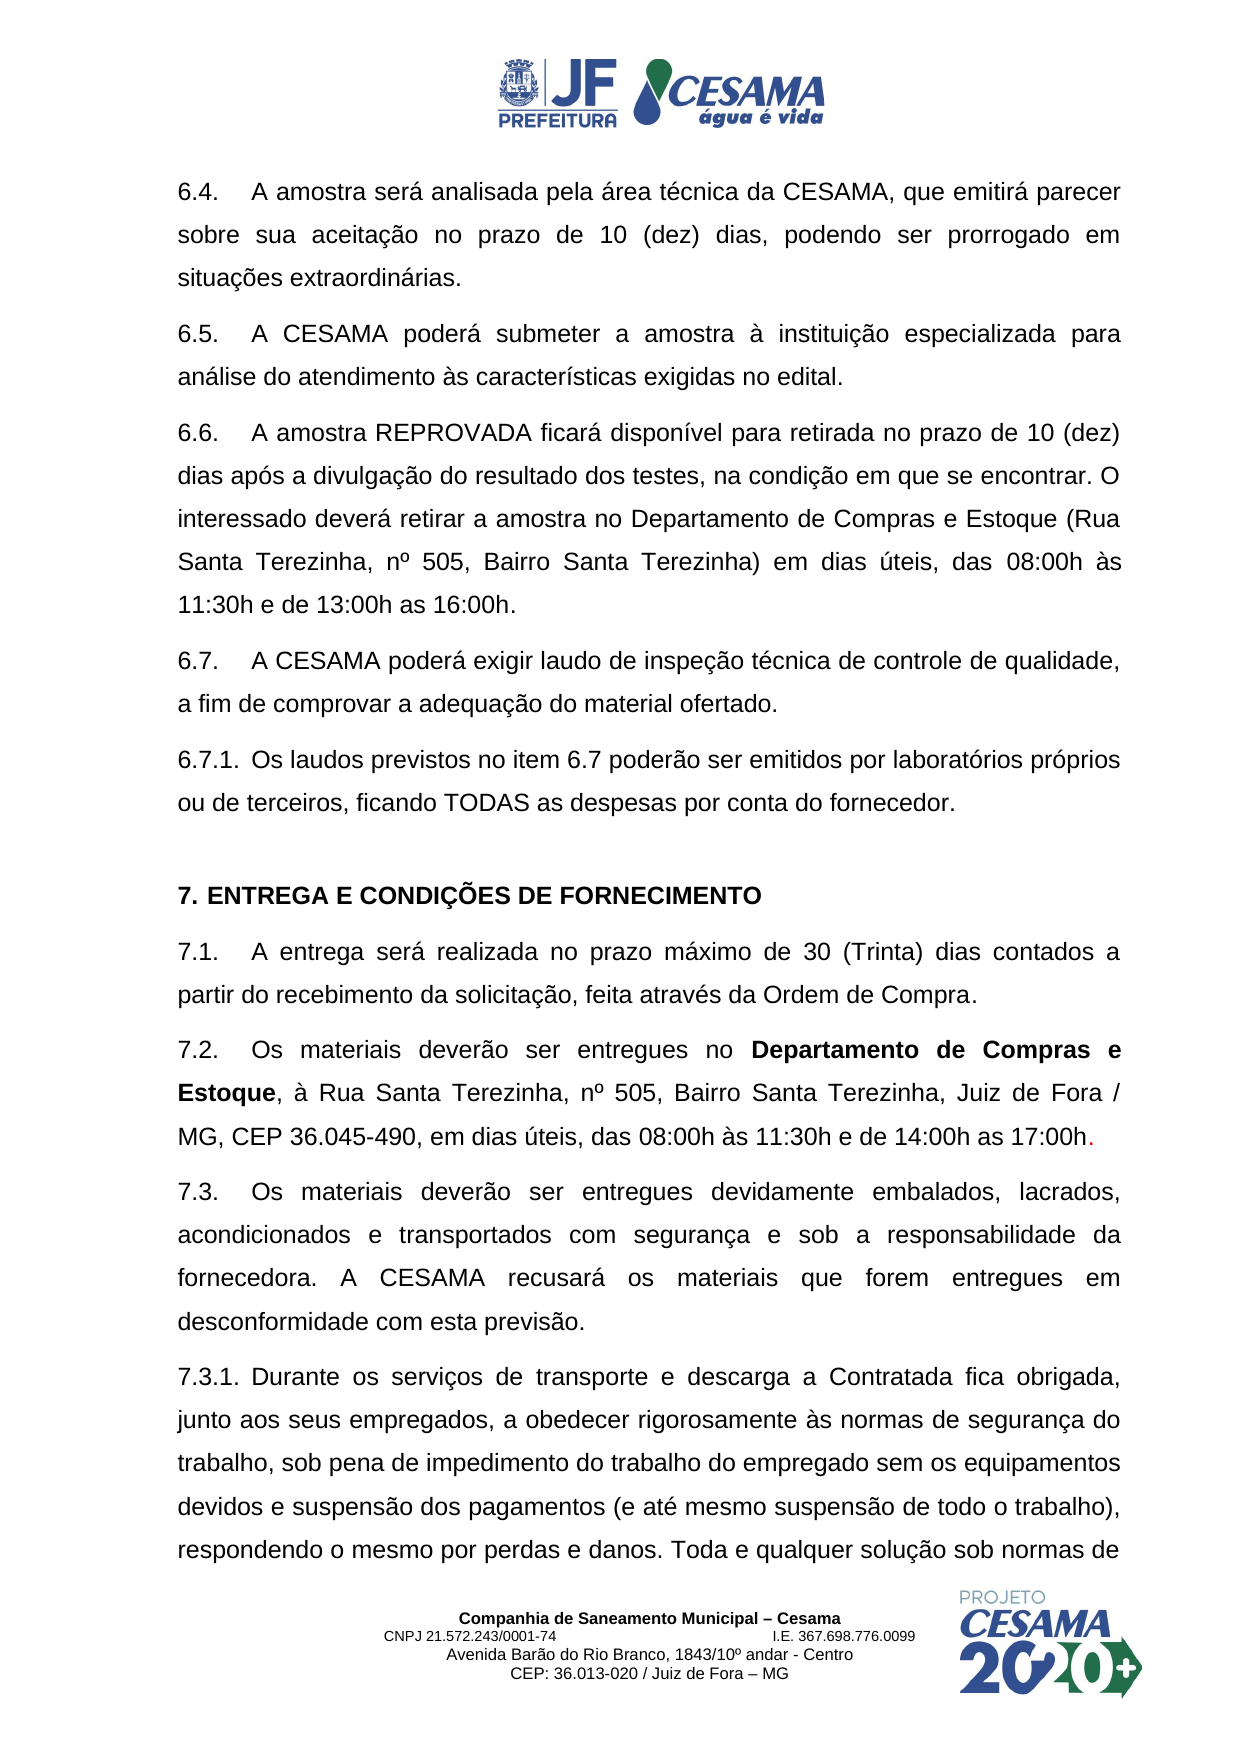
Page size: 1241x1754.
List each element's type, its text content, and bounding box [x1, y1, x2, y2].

list A CESAMA poderá exigir laudo de inspeção técnica de controle de qualidade, a fim de comprovar a adequação do material ofertado. [177, 646, 1122, 718]
picture [497, 59, 825, 128]
list Os materiais deverão ser entregues no Departamento de Compras e Estoque, à Rua Santa Terezinha, nº 505, Bairro Santa Terezinha, Juiz de Fora / MG, CEP 36.045-490, em dias úteis, das 08:00h às 11:30h e de 14:00h as 17:00h. [177, 1035, 1122, 1150]
list Os materiais deverão ser entregues devidamente embalados, lacrados, acondicionados e transportados com segurança e sob a responsabilidade da fornecedora. A CESAMA recusará os materiais que forem entregues em desconformidade com esta previsão. [177, 1177, 1122, 1335]
list Os laudos previstos no item 6.7 poderão ser emitidos por laboratórios próprios ou de terceiros, ficando TODAS as despesas por conta do fornecedor. [177, 745, 1122, 817]
list A amostra REPROVADA ficará disponível para retirada no prazo de 10 (dez) dias após a divulgação do resultado dos testes, na condição em que se encontrar. O interessado deverá retirar a amostra no Departamento de Compras e Estoque (Rua Santa Terezinha, nº 505, Bairro Santa Terezinha) em dias úteis, das 08:00h às 11:30h e de 13:00h as 16:00h. [177, 418, 1122, 619]
list A entrega será realizada no prazo máximo de 30 (Trinta) dias contados a partir do recebimento da solicitação, feita através da Ordem de Compra. [177, 937, 1122, 1008]
list ENTREGA E CONDIÇÕES DE FORNECIMENTO [177, 881, 1122, 910]
list A CESAMA poderá submeter a amostra à instituição especializada para análise do atendimento às características exigidas no edital. [177, 319, 1122, 391]
list A amostra será analisada pela área técnica da CESAMA, que emitirá parecer sobre sua aceitação no prazo de 10 (dez) dias, podendo ser prorrogado em situações extraordinárias. [177, 177, 1122, 292]
picture [959, 1590, 1143, 1699]
